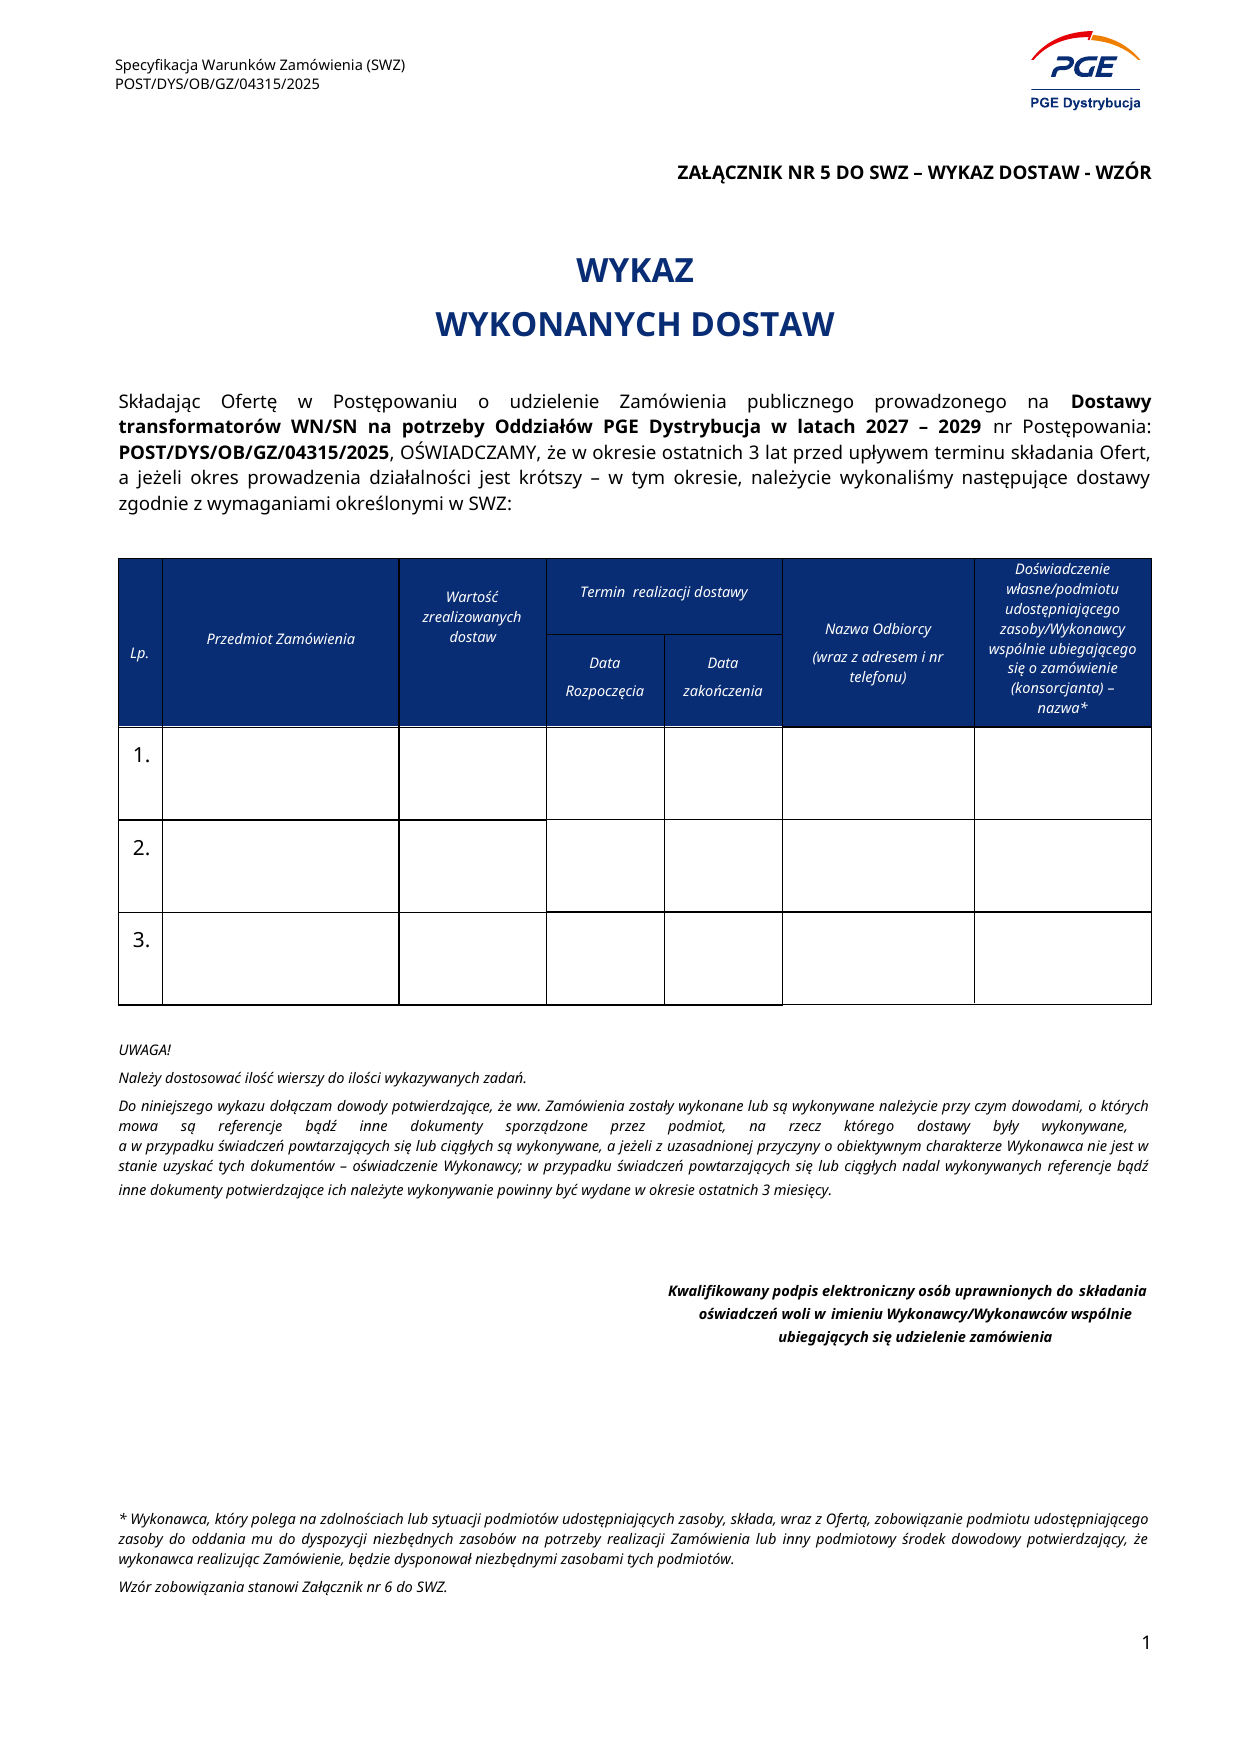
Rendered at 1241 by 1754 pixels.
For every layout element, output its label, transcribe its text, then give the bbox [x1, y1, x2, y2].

table_cell Data Rozpoczęcia [547, 635, 664, 726]
table_cell [163, 728, 398, 819]
table_cell [547, 913, 664, 1004]
table_cell [665, 913, 782, 1004]
table_cell [163, 913, 398, 1004]
table_cell [665, 820, 782, 911]
text Należy dostosować ilość wierszy do ilości wykazywanych zadań. [118, 1067, 1152, 1087]
table_cell [975, 913, 1151, 1004]
table_header Doświadczenie własne/podmiotu udostępniającego zasoby/Wykonawcy wspólnie ubiegającego się o zamówienie (konsorcjanta) – nazwa* [975, 559, 1151, 726]
table_header Przedmiot Zamówienia [163, 559, 398, 726]
text WYKONANYCH DOSTAW [118, 300, 1152, 346]
table_cell [400, 821, 546, 911]
table_cell [119, 913, 162, 1004]
table_cell [975, 820, 1151, 911]
table_cell [547, 728, 664, 819]
table_header Nazwa Odbiorcy (wraz z adresem i nr telefonu) [783, 559, 974, 726]
table_cell [119, 728, 162, 819]
text UWAGA! [118, 1039, 1152, 1059]
table_cell [665, 728, 782, 819]
table_header Termin realizacji dostawy [547, 559, 782, 634]
table_cell [783, 913, 975, 1004]
table_cell [783, 820, 974, 911]
text WYKAZ [118, 247, 1152, 292]
table_cell [975, 728, 1151, 819]
table_cell [400, 728, 546, 819]
text Kwalifikowany podpis elektroniczny osób uprawnionych do składania oświadczeń woli w imieniu Wykonawcy/Wykonawców wspólnie ubiegających się udzielenie zamówienia [664, 1281, 1152, 1347]
text ZAŁĄCZNIK NR 5 DO SWZ – WYKAZ DOSTAW - WZÓR [118, 159, 1152, 184]
text Wzór zobowiązania stanowi Załącznik nr 6 do SWZ. [118, 1577, 1152, 1597]
table_header Lp. [119, 559, 162, 726]
text Składając Ofertę w Postępowaniu o udzielenie Zamówienia publicznego prowadzonego na Dostawy transformatorów WN/SN na potrzeby Oddziałów PGE Dystrybucja w latach 2027 – 2029 nr Postępowania: POST/DYS/OB/GZ/04315/2025, OŚWIADCZAMY, że w okresie ostatnich 3 lat przed upływem terminu składania Ofert, a jeżeli okres prowadzenia działalności jest krótszy – w tym okresie, należycie wykonaliśmy następujące dostawy zgodnie z wymaganiami określonymi w SWZ: [118, 388, 1152, 516]
table_cell [163, 821, 398, 911]
table_cell [400, 913, 546, 1004]
text Do niniejszego wykazu dołączam dowody potwierdzające, że ww. Zamówienia zostały wykonane lub są wykonywane należycie przy czym dowodami, o których mowa są referencje bądź inne dokumenty sporządzone przez podmiot, na rzecz którego dostawy były wykonywane, a w przypadku świadczeń powtarzających się lub ciągłych są wykonywane, a jeżeli z uzasadnionej przyczyny o obiektywnym charakterze Wykonawca nie jest w stanie uzyskać tych dokumentów – oświadczenie Wykonawcy; w przypadku świadczeń powtarzających się lub ciągłych nadal wykonywanych referencje bądź inne dokumenty potwierdzające ich należyte wykonywanie powinny być wydane w okresie ostatnich 3 miesięcy. [118, 1096, 1152, 1201]
table_cell [783, 728, 974, 819]
table_cell [547, 820, 664, 911]
text * Wykonawca, który polega na zdolnościach lub sytuacji podmiotów udostępniających zasoby, składa, wraz z Ofertą, zobowiązanie podmiotu udostępniającego zasoby do oddania mu do dyspozycji niezbędnych zasobów na potrzeby realizacji Zamówienia lub inny podmiotowy środek dowodowy potwierdzający, że wykonawca realizując Zamówienie, będzie dysponował niezbędnymi zasobami tych podmiotów. [118, 1509, 1152, 1568]
table_header Wartość zrealizowanych dostaw [400, 559, 546, 726]
table_cell [119, 821, 162, 911]
table_cell Data zakończenia [665, 635, 782, 726]
